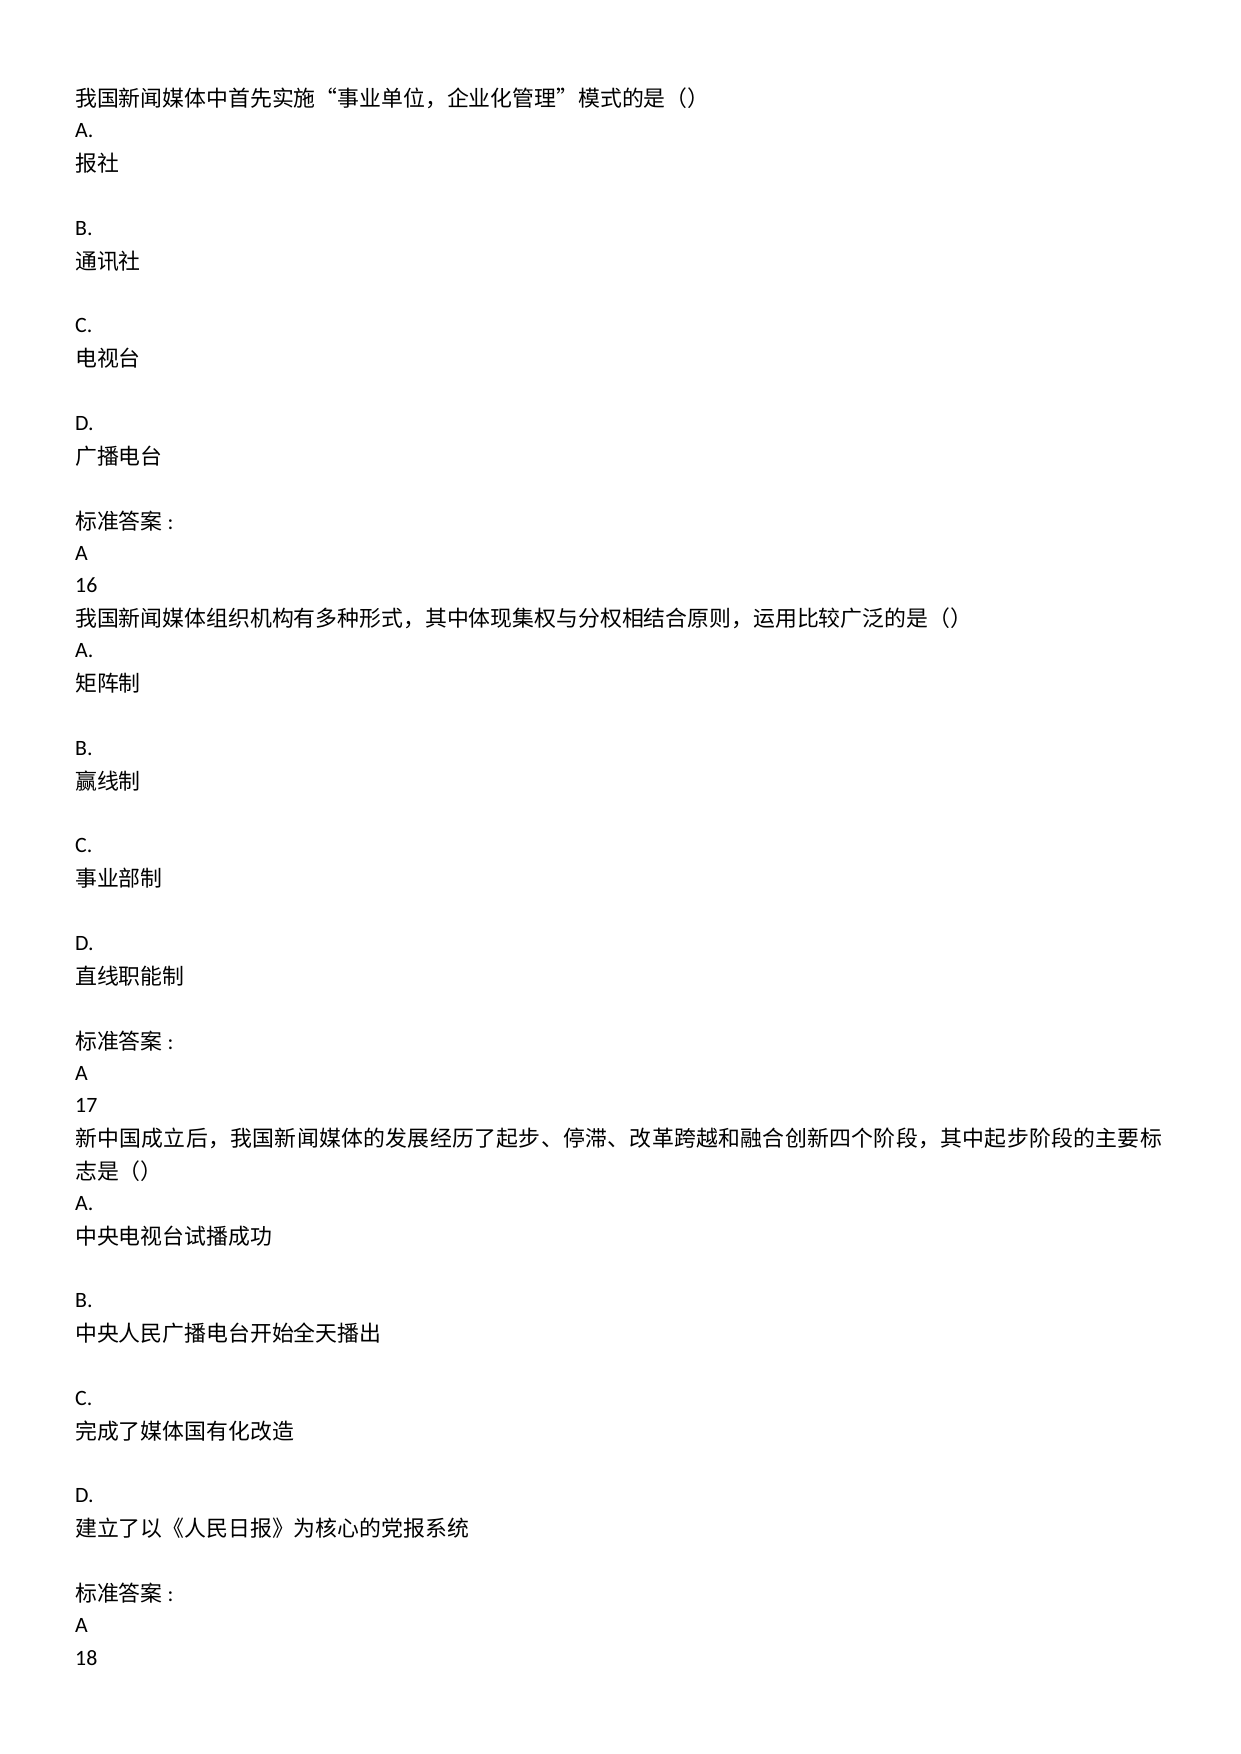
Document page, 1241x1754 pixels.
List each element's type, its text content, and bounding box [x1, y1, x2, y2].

text 标准答案 : [75, 503, 1165, 536]
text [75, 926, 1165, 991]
text A [75, 536, 1165, 568]
text 我国新闻媒体中首先实施“事业单位，企业化管理”模式的是（） [75, 81, 1165, 113]
text 通讯社 [75, 243, 1165, 276]
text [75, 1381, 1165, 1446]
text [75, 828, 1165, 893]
text 广播电台 [75, 438, 1165, 471]
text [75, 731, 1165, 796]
text 报社 [75, 146, 1165, 178]
text D. [75, 406, 1165, 438]
text C. [75, 308, 1165, 341]
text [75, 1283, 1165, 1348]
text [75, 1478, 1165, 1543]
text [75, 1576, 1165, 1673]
text B. [75, 211, 1165, 243]
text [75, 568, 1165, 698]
text 电视台 [75, 341, 1165, 373]
text A. [75, 113, 1165, 146]
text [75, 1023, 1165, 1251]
